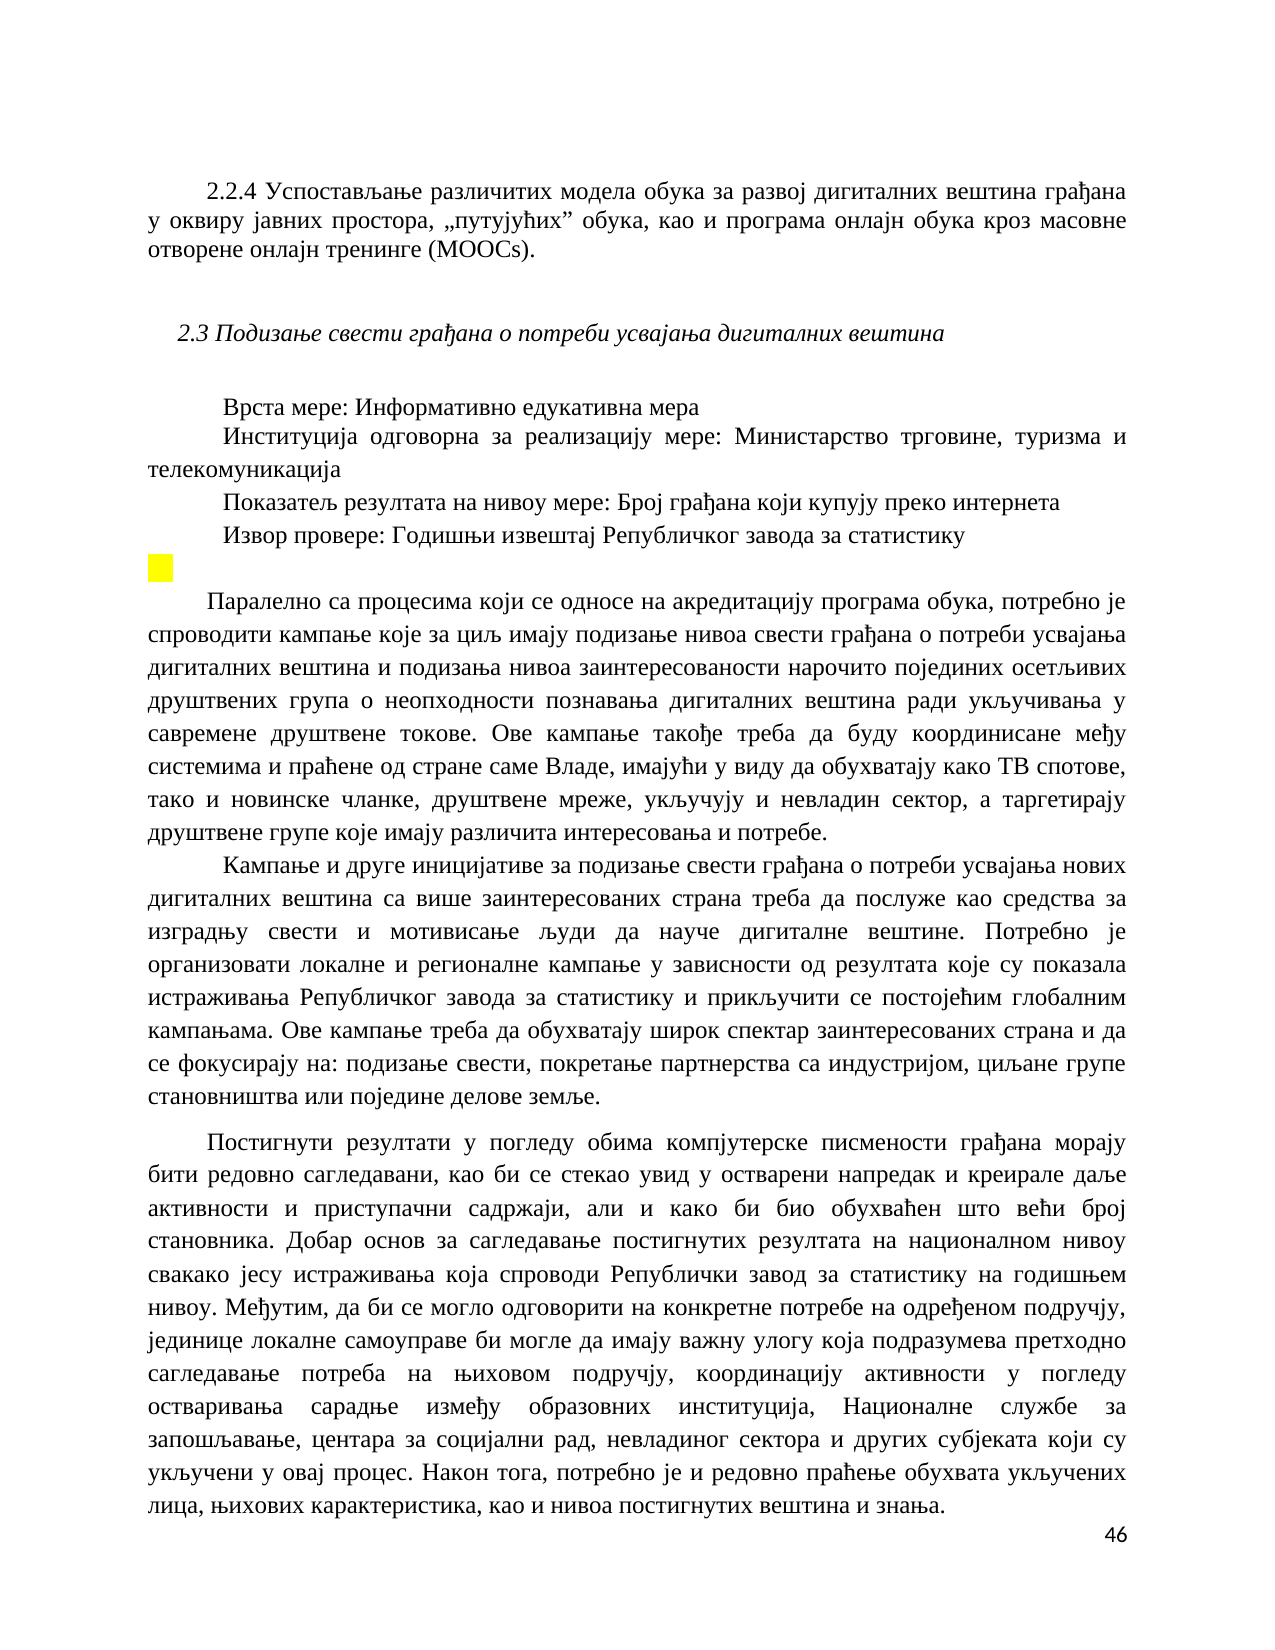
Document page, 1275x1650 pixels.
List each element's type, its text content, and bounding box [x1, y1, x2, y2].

subtitle 2.3 Подизање свести грађана о потреби усвајања дигиталних вештина [148, 316, 1127, 348]
text Постигнути резултати у погледу обима компјутерске писмености грађана морају бити редовно сагледавани, као би се стекао увид у остварени напредак и креирале даље активности и приступачни садржаји, али и како би био обухваћен што већи број становника. Добар основ за сагледавање постигнутих резултата на националном нивоу свакако јесу истраживања која спроводи Републички завод за статистику на годишњем нивоу. Међутим, да би се могло одговорити на конкретне потребе на одређеном подручју, јединице локалне самоуправе би могле да имају важну улогу која подразумева претходно сагледавање потреба на њиховом подручју, координацију активности у погледу остваривања сарадње између образовних институција, Националне службе за запошљавање, центара за социјални рад, невладиног сектора и других субјеката који су укључени у овај процес. Након тога, потребно је и редовно праћење обухвата укључених лица, њихових карактеристика, као и нивоа постигнутих вештина и знања. [148, 1127, 1127, 1518]
text Врста мере: Информативно едукативна мера [148, 392, 1127, 421]
text Кампање и друге иницијативе за подизање свести грађана о потреби усвајања нових дигиталних вештина са више заинтересованих страна треба да послуже као средства за изградњу свести и мотивисање људи да науче дигиталне вештине. Потребно је организовати локалне и регионалне кампање у зависности од резултата које су показала истраживања Рeпубличког завода за статистику и прикључити се постојећим глобалним кампањама. Ове кампање треба да обухватају широк спектар заинтересованих страна и да се фокусирају на: подизање свести, покретање партнерства са индустријом, циљане групе становништва или поједине делове земље. [148, 850, 1127, 1110]
text 2.2.4 Успостављање различитих модела обука за развој дигиталних вештина грађана у оквиру јавних простора, „путујућих” обука, као и програмa онлајн обука кроз масовне отворене онлајн тренинге (MOOCs). [148, 176, 1127, 263]
text Институција одговорна за реализацију мере: Министарство трговине, туризма и телекомуникација [148, 421, 1127, 483]
text Показатељ резултата на нивоу мере: Број грађана који купују преко интернета [148, 487, 1127, 516]
text Извор провере: Годишњи извештај Републичког завода за статистику [148, 520, 1127, 549]
text Паралелно са процесима који се односе на акредитацију програма обука, потребно је спроводити кампање које за циљ имају подизање нивоа свести грађана о потреби усвајања дигиталних вештина и подизања нивоа заинтересованости нарочито појединих осетљивих друштвених група о неопходности познавања дигиталних вештина ради укључивања у савремене друштвене токове. Ове кампање такође треба да буду координисане међу системима и праћене од стране саме Владе, имајући у виду да обухватају како ТВ спотове, тако и новинске чланке, друштвене мреже, укључују и невладин сектор, а таргетирају друштвене групе које имају различита интересовања и потребе. [148, 586, 1127, 846]
